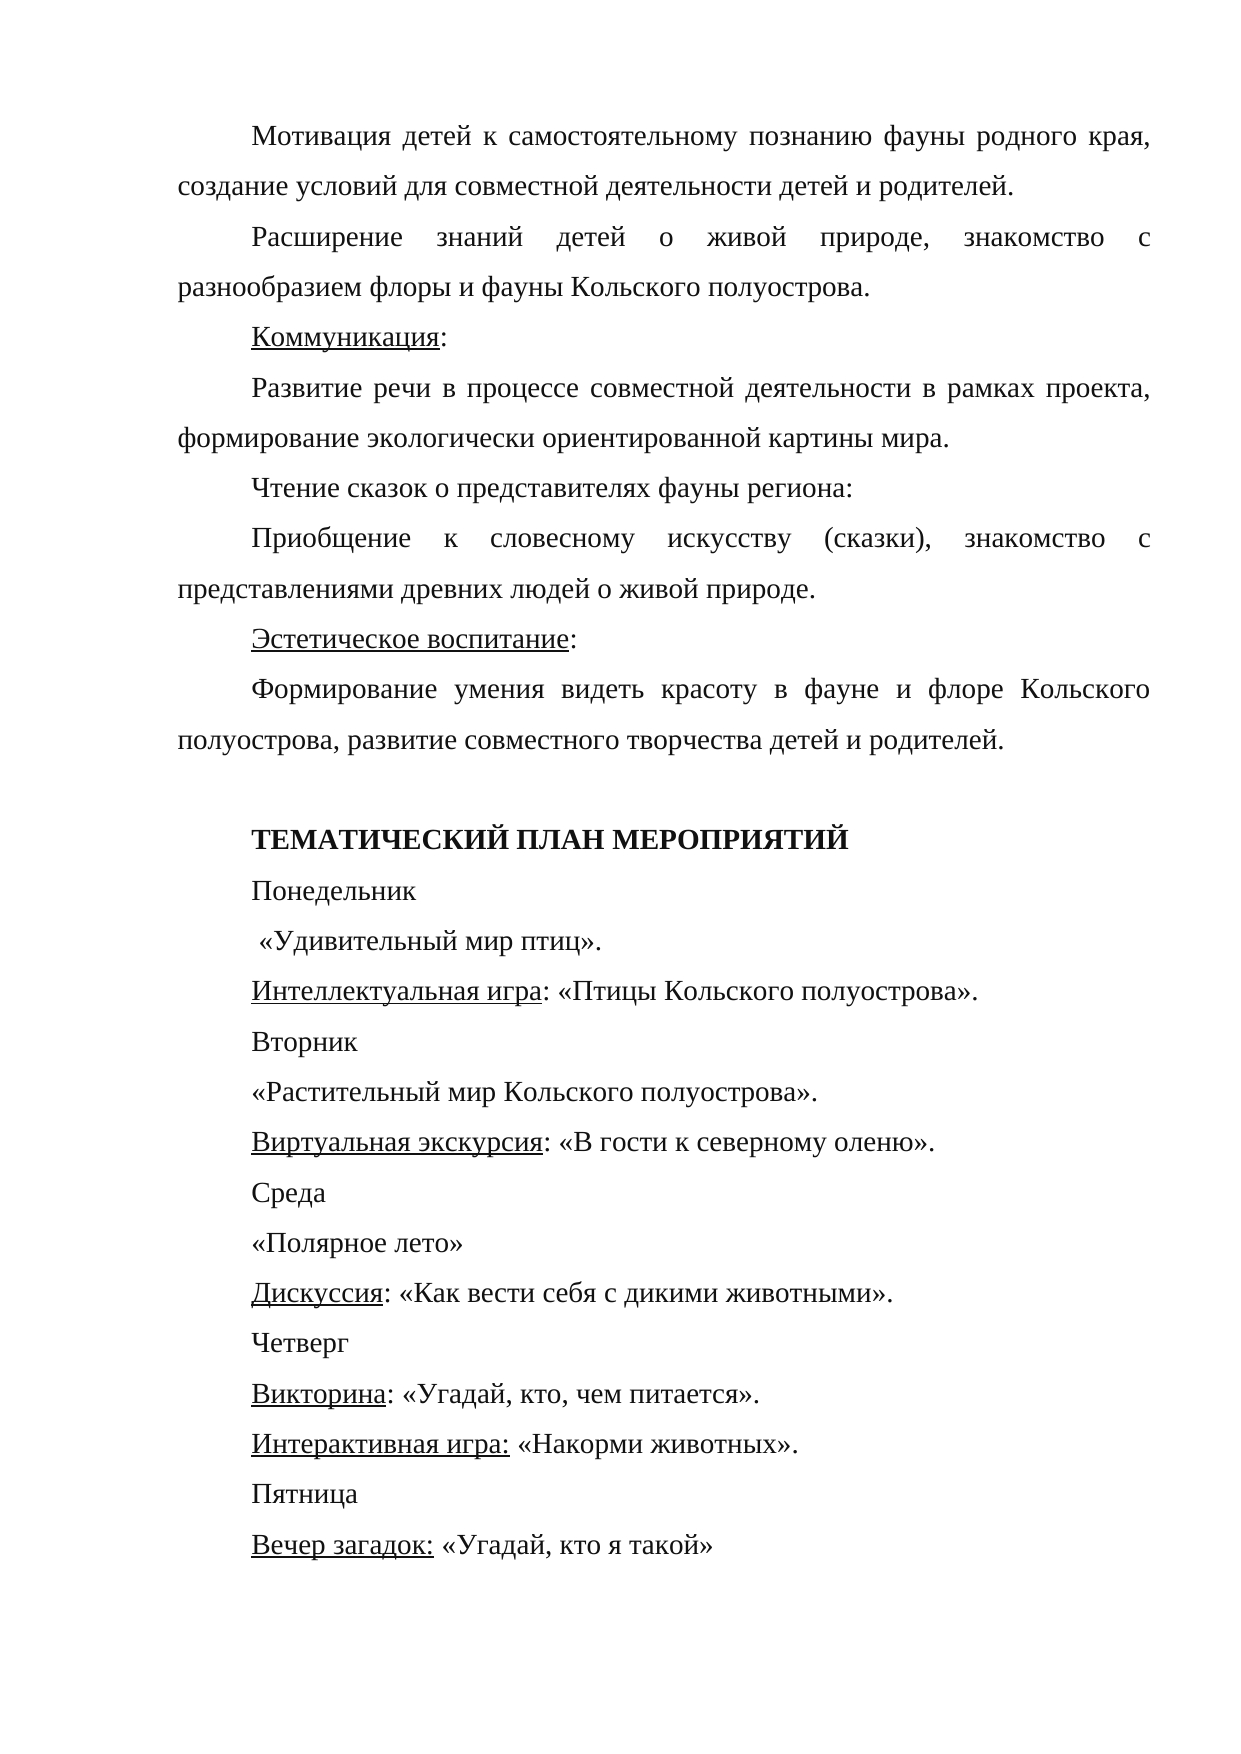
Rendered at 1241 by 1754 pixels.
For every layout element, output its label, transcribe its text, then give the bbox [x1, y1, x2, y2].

text Вторник [177, 1024, 1152, 1057]
text Пятница [177, 1477, 1152, 1510]
text Интерактивная игра: «Накорми животных». [177, 1426, 1152, 1460]
text Викторина: «Угадай, кто, чем питается». [177, 1376, 1152, 1409]
text Вечер загадок: «Угадай, кто я такой» [177, 1527, 1152, 1560]
text «Растительный мир Кольского полуострова». [177, 1074, 1152, 1108]
text Чтение сказок о представителях фауны региона: [177, 470, 1152, 504]
text Понедельник [177, 873, 1152, 906]
text Расширение знаний детей о живой природе, знакомство с разнообразием флоры и фауны Кольского полуострова. [177, 219, 1152, 303]
text ТЕМАТИЧЕСКИЙ ПЛАН МЕРОПРИЯТИЙ [177, 822, 1152, 856]
text Четверг [177, 1326, 1152, 1359]
text Эстетическое воспитание: [177, 621, 1152, 655]
text Среда [177, 1175, 1152, 1208]
text Виртуальная экскурсия: «В гости к северному оленю». [177, 1124, 1152, 1158]
text Мотивация детей к самостоятельному познанию фауны родного края, создание условий для совместной деятельности детей и родителей. [177, 118, 1152, 202]
text Коммуникация: [177, 319, 1152, 353]
text Приобщение к словесному искусству (сказки), знакомство с представлениями древних людей о живой природе. [177, 521, 1152, 604]
text «Удивительный мир птиц». [177, 923, 1152, 957]
text Интеллектуальная игра: «Птицы Кольского полуострова». [177, 973, 1152, 1007]
text Развитие речи в процессе совместной деятельности в рамках проекта, формирование экологически ориентированной картины мира. [177, 370, 1152, 453]
text «Полярное лето» [177, 1225, 1152, 1258]
text Формирование умения видеть красоту в фауне и флоре Кольского полуострова, развитие совместного творчества детей и родителей. [177, 672, 1152, 755]
text Дискуссия: «Как вести себя с дикими животными». [177, 1275, 1152, 1309]
